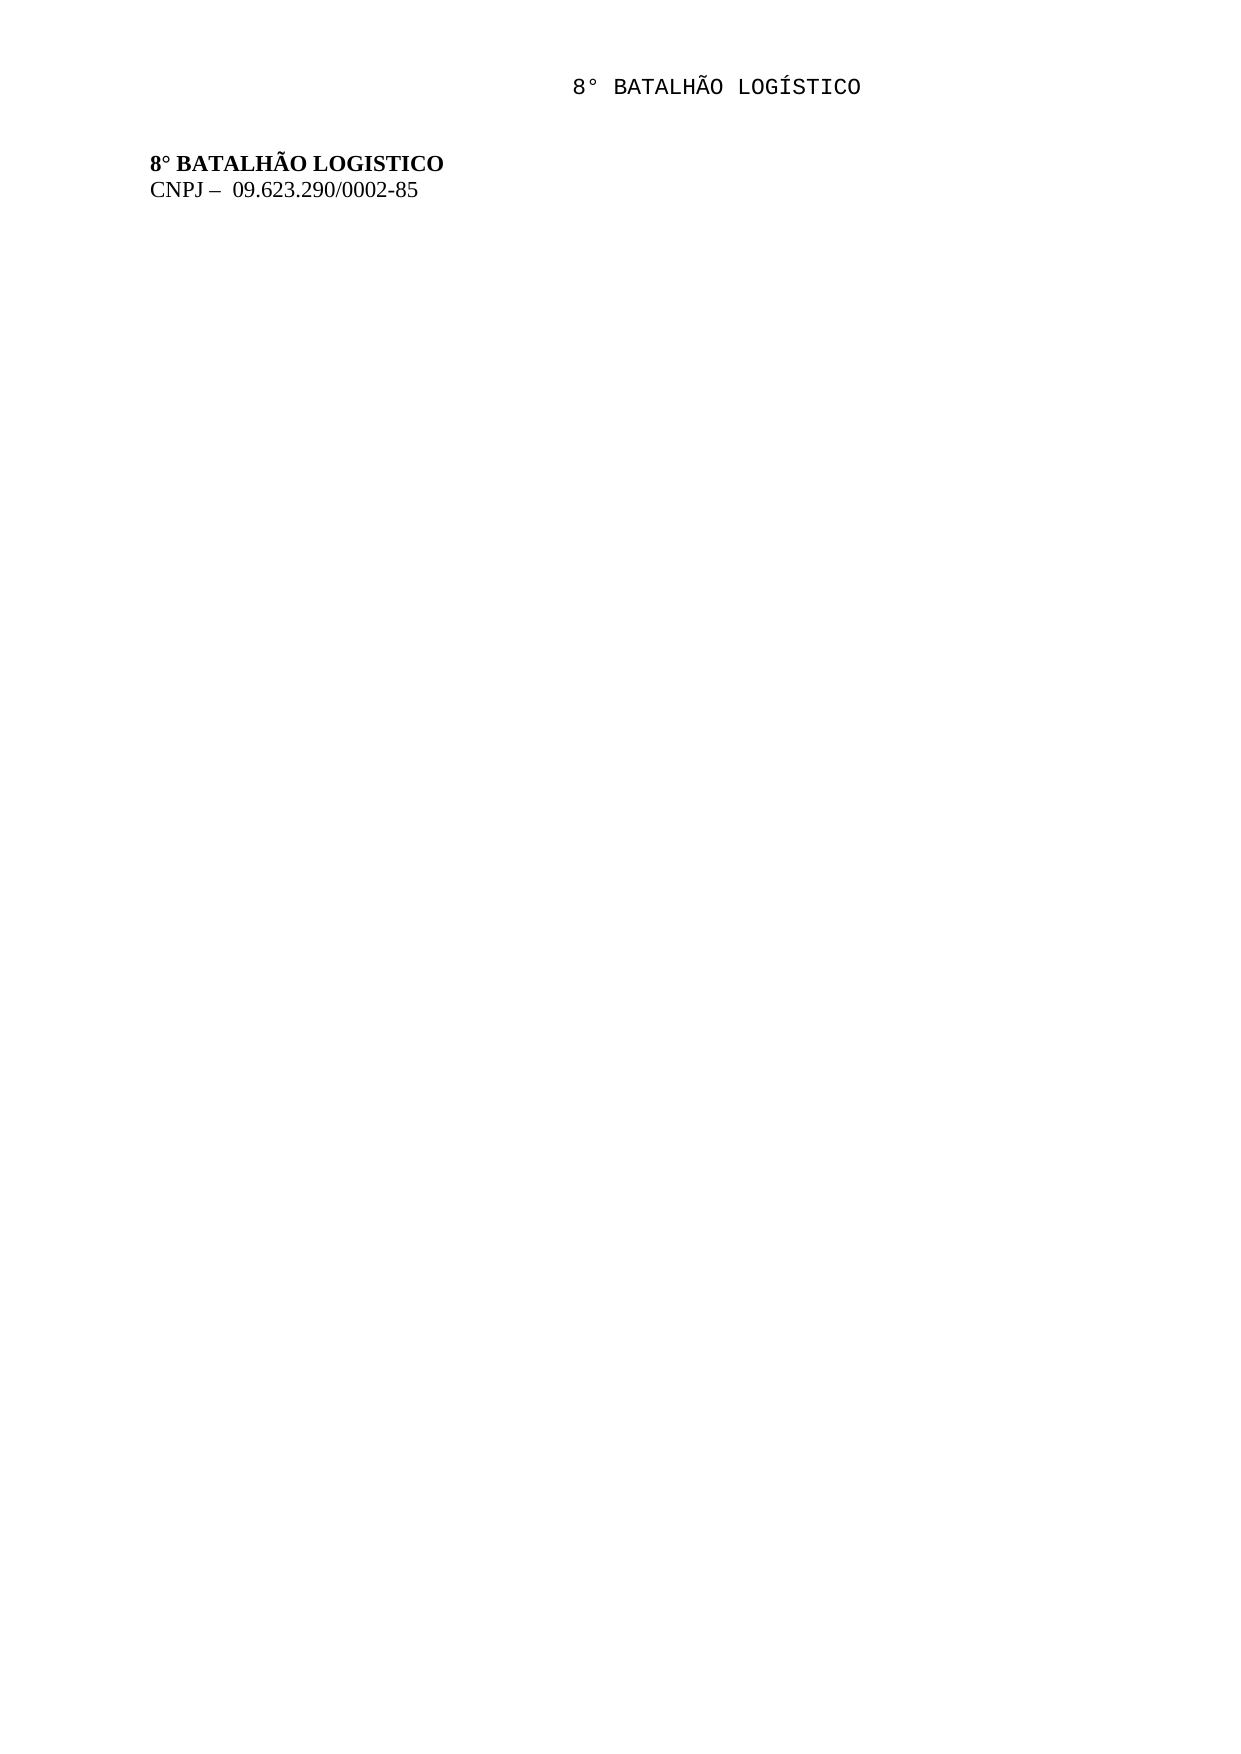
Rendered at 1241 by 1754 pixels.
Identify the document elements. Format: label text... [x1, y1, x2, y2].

text CNPJ – 09.623.290/0002-85 [150, 176, 1090, 203]
text 8° BATALHÃO LOGISTICO [150, 150, 1090, 176]
